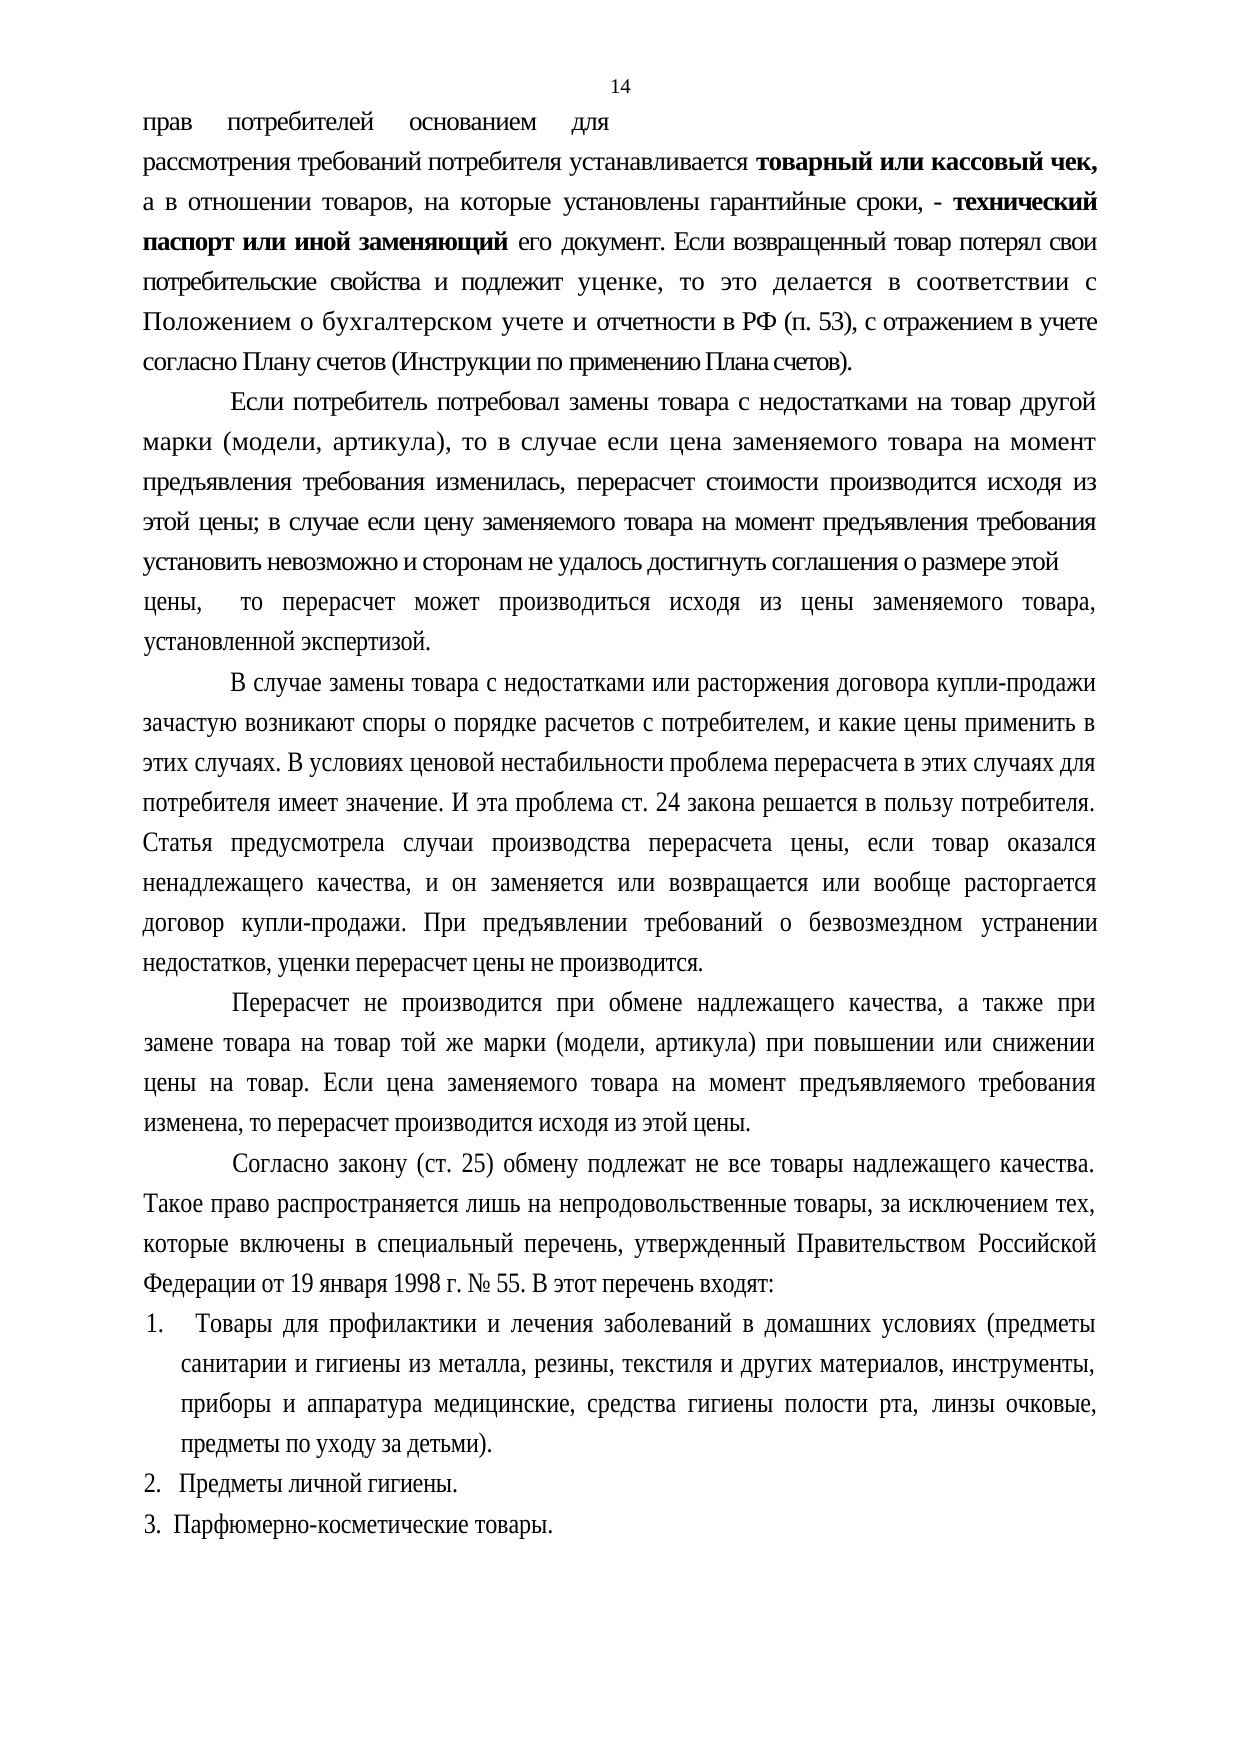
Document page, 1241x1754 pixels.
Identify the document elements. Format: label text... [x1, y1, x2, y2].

text В случае замены товара с недостатками или расторжения договора купли-продажи зачастую возникают споры о порядке расчетов с потребителем, и какие цены применить в этих случаях. В условиях ценовой нестабильности проблема перерасчета в этих случаях для потребителя имеет значение. И эта проблема ст. 24 закона решается в пользу потребителя. Статья предусмотрела случаи производства перерасчета цены, если товар оказался ненадлежащего качества, и он заменяется или возвращается или вообще расторгается договор купли-продажи. При предъявлении требований о безвозмездном устранении недостатков, уценки перерасчет цены не производится. [142, 659, 1098, 979]
text 1. Товары для профилактики и лечения заболеваний в домашних условиях (предметы санитарии и гигиены из металла, резины, текстиля и других материалов, инструменты, приборы и аппаратура медицинские, средства гигиены полости рта, линзы очковые, предметы по уходу за детьми). [146, 1300, 1097, 1460]
text Перерасчет не производится при обмене надлежащего качества, а также при замене товара на товар той же марки (модели, артикула) при повышении или снижении цены на товар. Если цена заменяемого товара на момент предъявляемого требования изменена, то перерасчет производится исходя из этой цены. [143, 979, 1097, 1139]
text цены, то перерасчет может производиться исходя из цены заменяемого товара, установленной экспертизой. [143, 578, 1098, 658]
text Если потребитель потребовал замены товара с недостатками на товар другой марки (модели, артикула), то в случае если цена заменяемого товара на момент предъявления требования изменилась, перерасчет стоимости производится исходя из этой цены; в случае если цену заменяемого товара на момент предъявления требования установить невозможно и сторонам не удалось достигнуть соглашения о размере этой [142, 378, 1097, 578]
text 3. Парфюмерно-косметические товары. [143, 1501, 1098, 1541]
text 2. Предметы личной гигиены. [143, 1460, 1098, 1500]
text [142, 98, 1098, 378]
text Согласно закону (ст. 25) обмену подлежат не все товары надлежащего качества. Такое право распространяется лишь на непродовольственные товары, за исключением тех, которые включены в специальный перечень, утвержденный Правительством Российской Федерации от 19 января 1998 г. № 55. В этот перечень входят: [143, 1140, 1096, 1300]
